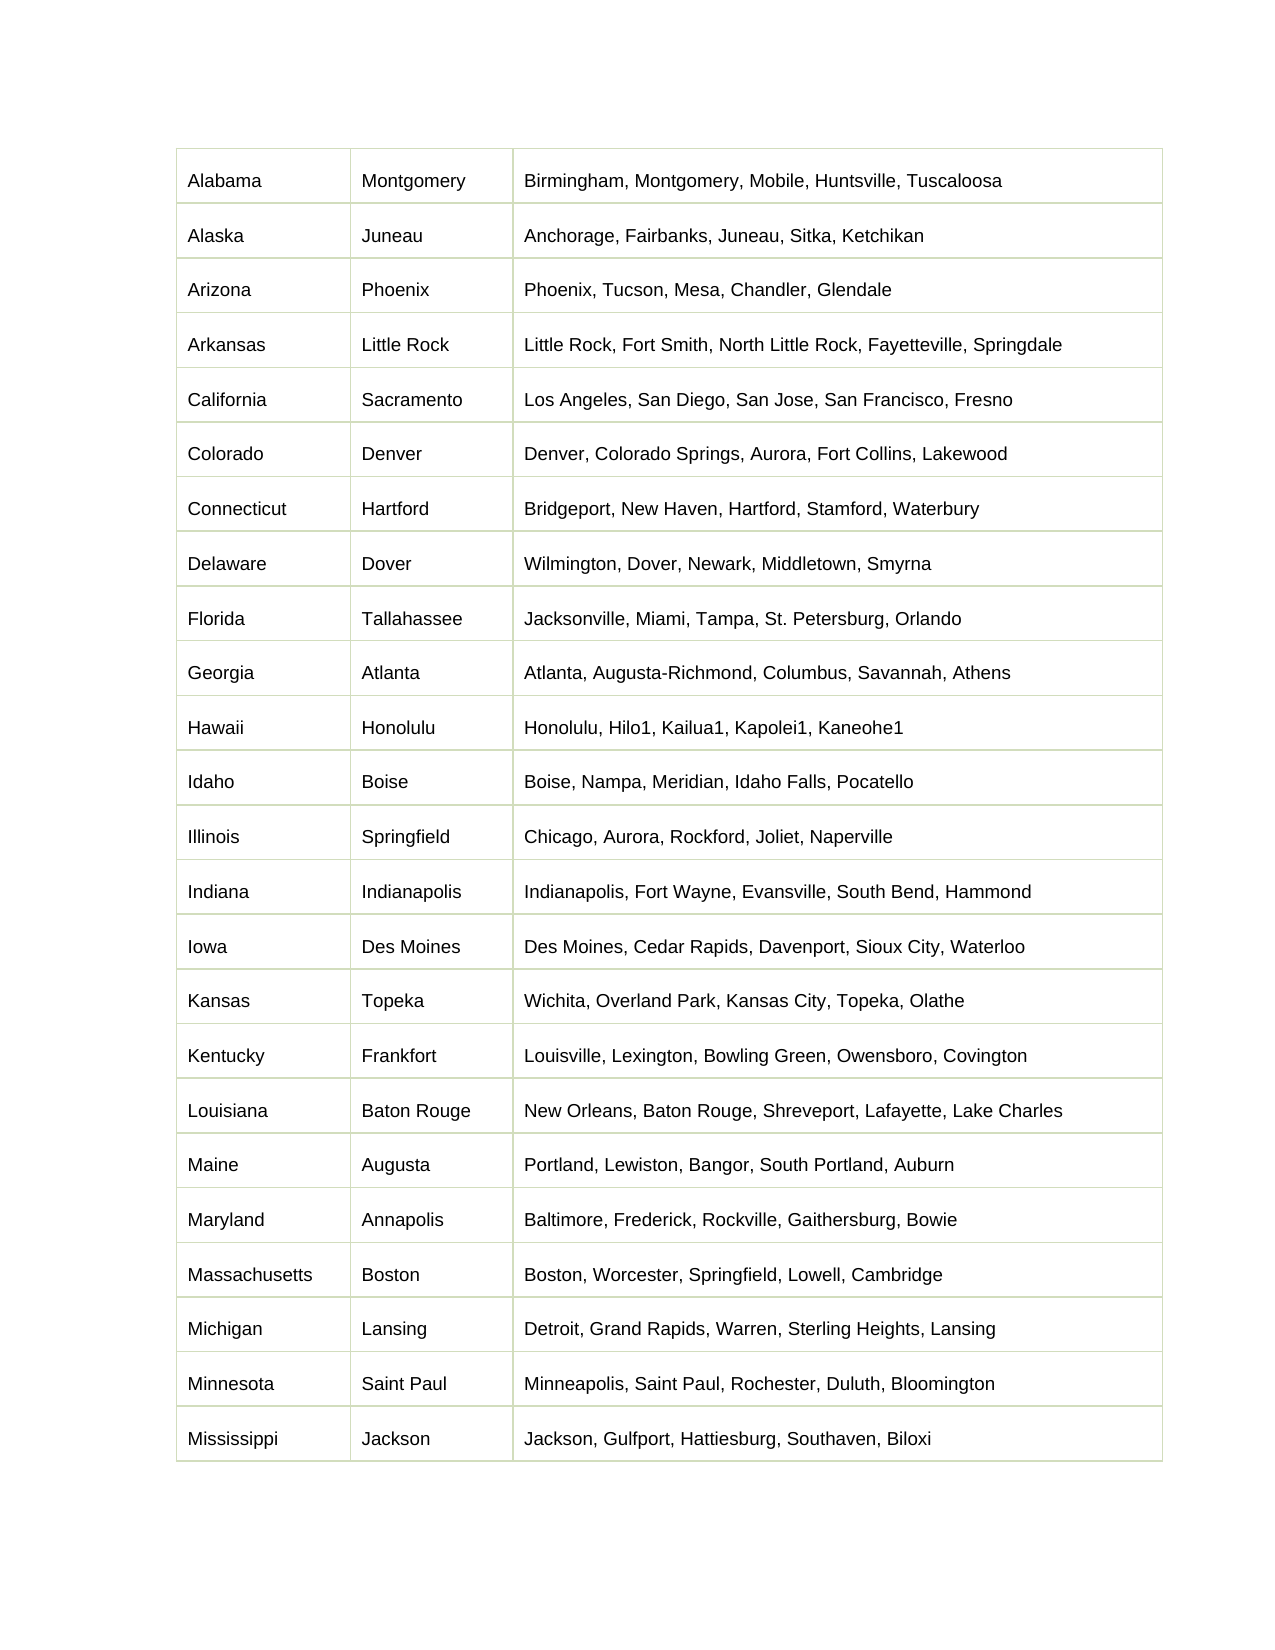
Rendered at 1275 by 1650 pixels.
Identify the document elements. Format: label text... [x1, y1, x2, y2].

table_cell Arizona [177, 259, 350, 312]
table_cell Maryland [177, 1188, 350, 1241]
table_cell Kansas [177, 970, 350, 1023]
table_cell Atlanta, Augusta-Richmond, Columbus, Savannah, Athens [514, 641, 1162, 694]
table_cell Detroit, Grand Rapids, Warren, Sterling Heights, Lansing [514, 1298, 1162, 1351]
table_cell Phoenix, Tucson, Mesa, Chandler, Glendale [514, 259, 1162, 312]
table_cell Denver, Colorado Springs, Aurora, Fort Collins, Lakewood [514, 423, 1162, 476]
table_cell Des Moines, Cedar Rapids, Davenport, Sioux City, Waterloo [514, 915, 1162, 968]
table_cell Louisville, Lexington, Bowling Green, Owensboro, Covington [514, 1024, 1162, 1077]
table_cell Lansing [351, 1298, 512, 1351]
table_cell Dover [351, 532, 512, 585]
table_cell Minneapolis, Saint Paul, Rochester, Duluth, Bloomington [514, 1352, 1162, 1405]
table_cell Boise [351, 751, 512, 804]
table_cell Indianapolis, Fort Wayne, Evansville, South Bend, Hammond [514, 860, 1162, 913]
table_cell California [177, 368, 350, 421]
table_cell Colorado [177, 423, 350, 476]
table_cell Michigan [177, 1298, 350, 1351]
table_cell Idaho [177, 751, 350, 804]
table_cell Saint Paul [351, 1352, 512, 1405]
table_cell Springfield [351, 806, 512, 858]
table_cell Denver [351, 423, 512, 476]
table_cell Chicago, Aurora, Rockford, Joliet, Naperville [514, 806, 1162, 858]
table_cell Kentucky [177, 1024, 350, 1077]
table_cell Augusta [351, 1134, 512, 1187]
table_cell Alaska [177, 204, 350, 257]
table_cell Hawaii [177, 696, 350, 749]
table_cell Indiana [177, 860, 350, 913]
table_cell Juneau [351, 204, 512, 257]
table_cell Minnesota [177, 1352, 350, 1405]
table_cell Baton Rouge [351, 1079, 512, 1132]
table_cell Frankfort [351, 1024, 512, 1077]
table_cell Maine [177, 1134, 350, 1187]
table_cell Little Rock, Fort Smith, North Little Rock, Fayetteville, Springdale [514, 313, 1162, 366]
table_cell Louisiana [177, 1079, 350, 1132]
table_cell Wilmington, Dover, Newark, Middletown, Smyrna [514, 532, 1162, 585]
table_cell Honolulu, Hilo1, Kailua1, Kapolei1, Kaneohe1 [514, 696, 1162, 749]
table_cell Illinois [177, 806, 350, 858]
table_cell Atlanta [351, 641, 512, 694]
table_cell Delaware [177, 532, 350, 585]
table_cell Birmingham, Montgomery, Mobile, Huntsville, Tuscaloosa [514, 149, 1162, 202]
table_cell Little Rock [351, 313, 512, 366]
table_cell Honolulu [351, 696, 512, 749]
table_cell Tallahassee [351, 587, 512, 640]
table_cell Georgia [177, 641, 350, 694]
table_cell Sacramento [351, 368, 512, 421]
table_cell Jackson, Gulfport, Hattiesburg, Southaven, Biloxi [514, 1407, 1162, 1460]
table_cell Anchorage, Fairbanks, Juneau, Sitka, Ketchikan [514, 204, 1162, 257]
table_cell Massachusetts [177, 1243, 350, 1296]
table_cell Hartford [351, 477, 512, 530]
table_cell Topeka [351, 970, 512, 1023]
table_cell Connecticut [177, 477, 350, 530]
table_cell Boston [351, 1243, 512, 1296]
table_cell Florida [177, 587, 350, 640]
table_cell Arkansas [177, 313, 350, 366]
table_cell Iowa [177, 915, 350, 968]
table_cell Montgomery [351, 149, 512, 202]
table_cell Wichita, Overland Park, Kansas City, Topeka, Olathe [514, 970, 1162, 1023]
table_cell Baltimore, Frederick, Rockville, Gaithersburg, Bowie [514, 1188, 1162, 1241]
table_cell Portland, Lewiston, Bangor, South Portland, Auburn [514, 1134, 1162, 1187]
table_cell Mississippi [177, 1407, 350, 1460]
table_cell Alabama [177, 149, 350, 202]
table_cell Des Moines [351, 915, 512, 968]
table_cell New Orleans, Baton Rouge, Shreveport, Lafayette, Lake Charles [514, 1079, 1162, 1132]
table_cell Jacksonville, Miami, Tampa, St. Petersburg, Orlando [514, 587, 1162, 640]
table_cell Phoenix [351, 259, 512, 312]
table_cell Annapolis [351, 1188, 512, 1241]
table_cell Jackson [351, 1407, 512, 1460]
table_cell Los Angeles, San Diego, San Jose, San Francisco, Fresno [514, 368, 1162, 421]
table_cell Boise, Nampa, Meridian, Idaho Falls, Pocatello [514, 751, 1162, 804]
table_cell Indianapolis [351, 860, 512, 913]
table_cell Boston, Worcester, Springfield, Lowell, Cambridge [514, 1243, 1162, 1296]
table_cell Bridgeport, New Haven, Hartford, Stamford, Waterbury [514, 477, 1162, 530]
